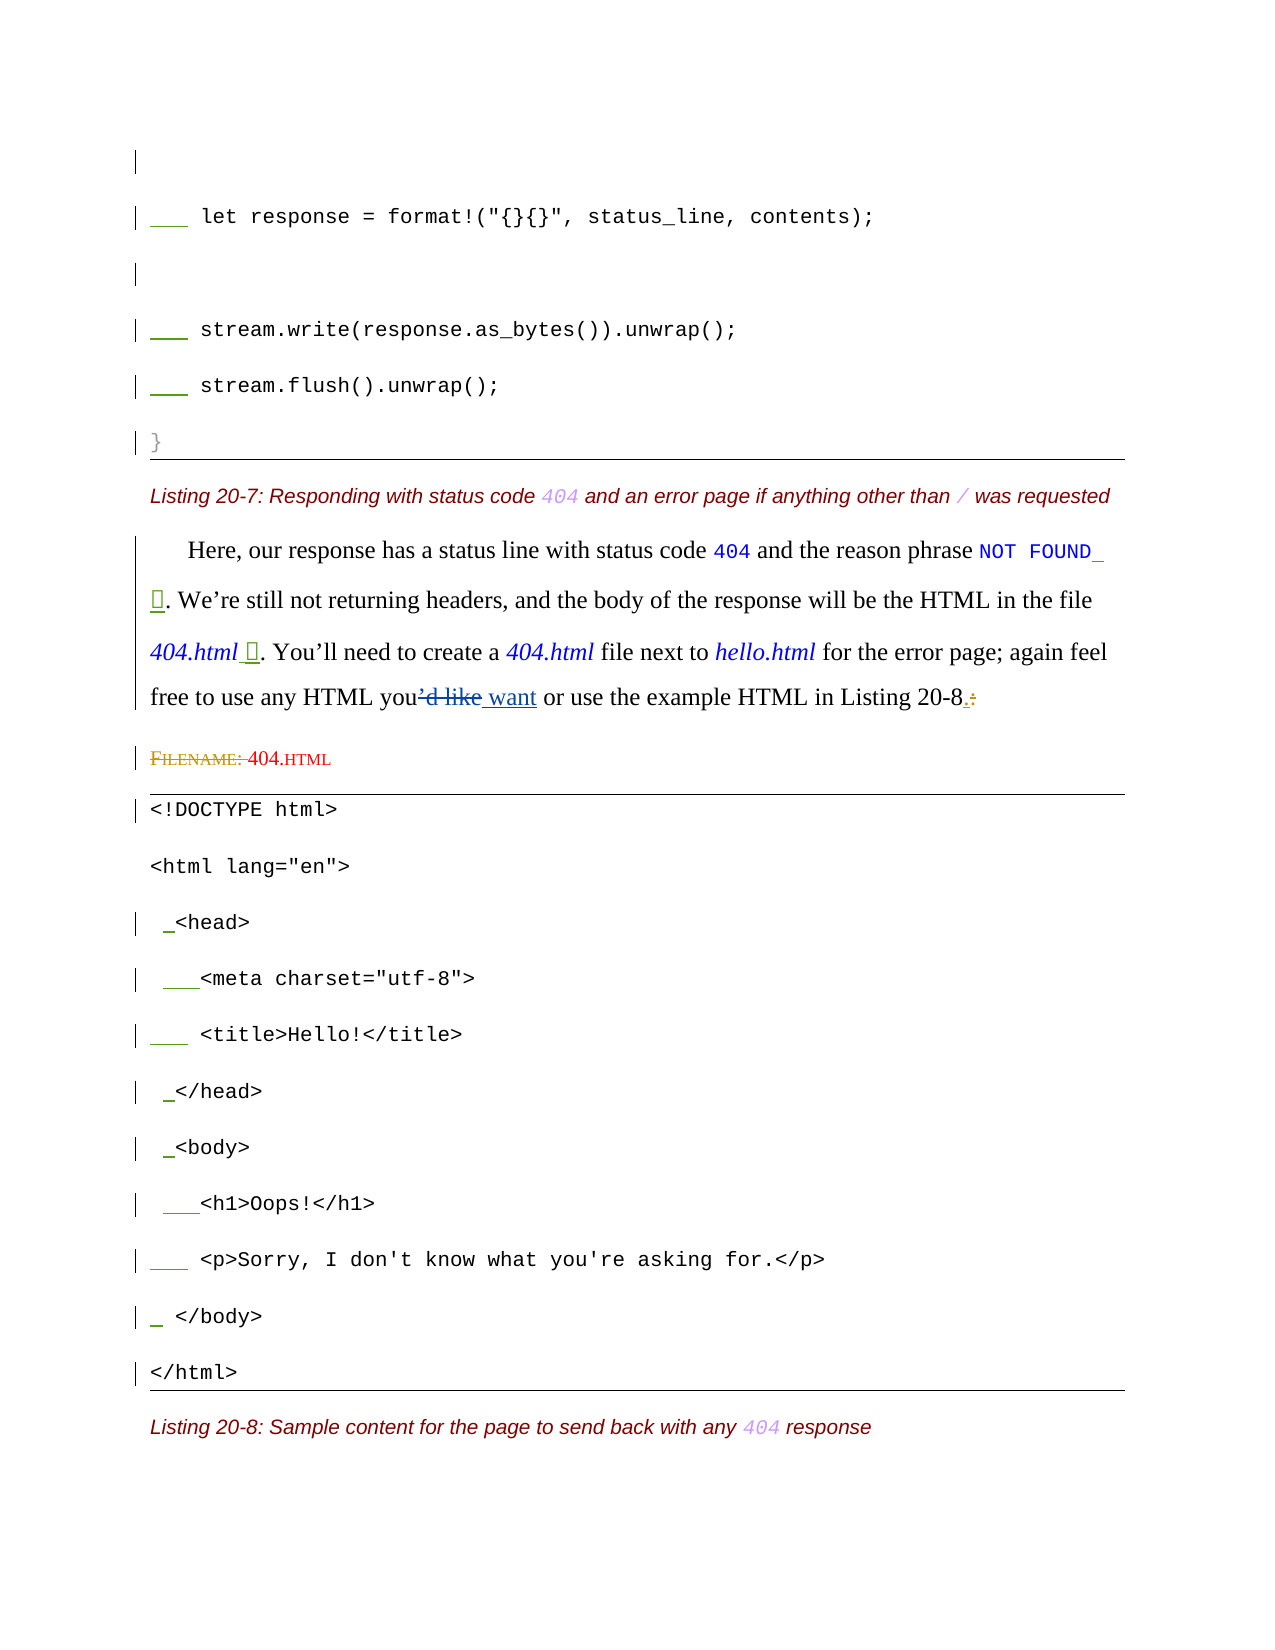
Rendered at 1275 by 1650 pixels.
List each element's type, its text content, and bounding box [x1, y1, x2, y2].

text <h1>Oops!</h1> [150, 1193, 1125, 1217]
text </head> [150, 1081, 1125, 1104]
text <head> [150, 912, 1125, 936]
text <title>Hello!</title> [150, 1024, 1125, 1048]
text Here, our response has a status line with status code 404 and the reason phrase NOT FOUND. We’re still not returning headers, and the body of the response will be the HTML in the file 404.html. You’ll need to create a 404.html file next to hello.html for the error page; again feel free to use any HTML you or use the example HTML in Listing 20-8 [150, 536, 1125, 710]
text <p>Sorry, I don't know what you're asking for.</p> [150, 1249, 1125, 1273]
text <meta charset="utf-8"> [150, 968, 1125, 992]
text stream.flush().unwrap(); [150, 375, 1125, 399]
text </html> [150, 1362, 1125, 1390]
text <body> [150, 1137, 1125, 1161]
text 404.html [150, 746, 1125, 770]
text } [150, 431, 1125, 459]
list Listing 20-8: Sample content for the page to send back with any 404 response [150, 1415, 1125, 1441]
text stream.write(response.as_bytes()).unwrap(); [150, 319, 1125, 342]
text </body> [150, 1306, 1125, 1329]
list Listing 20-7: Responding with status code 404 and an error page if anything other than / was requested [150, 484, 1125, 510]
text <!DOCTYPE html> [150, 795, 1125, 823]
text <html lang="en"> [150, 856, 1125, 879]
text let response = format!("{}{}", status_line, contents); [150, 206, 1125, 230]
